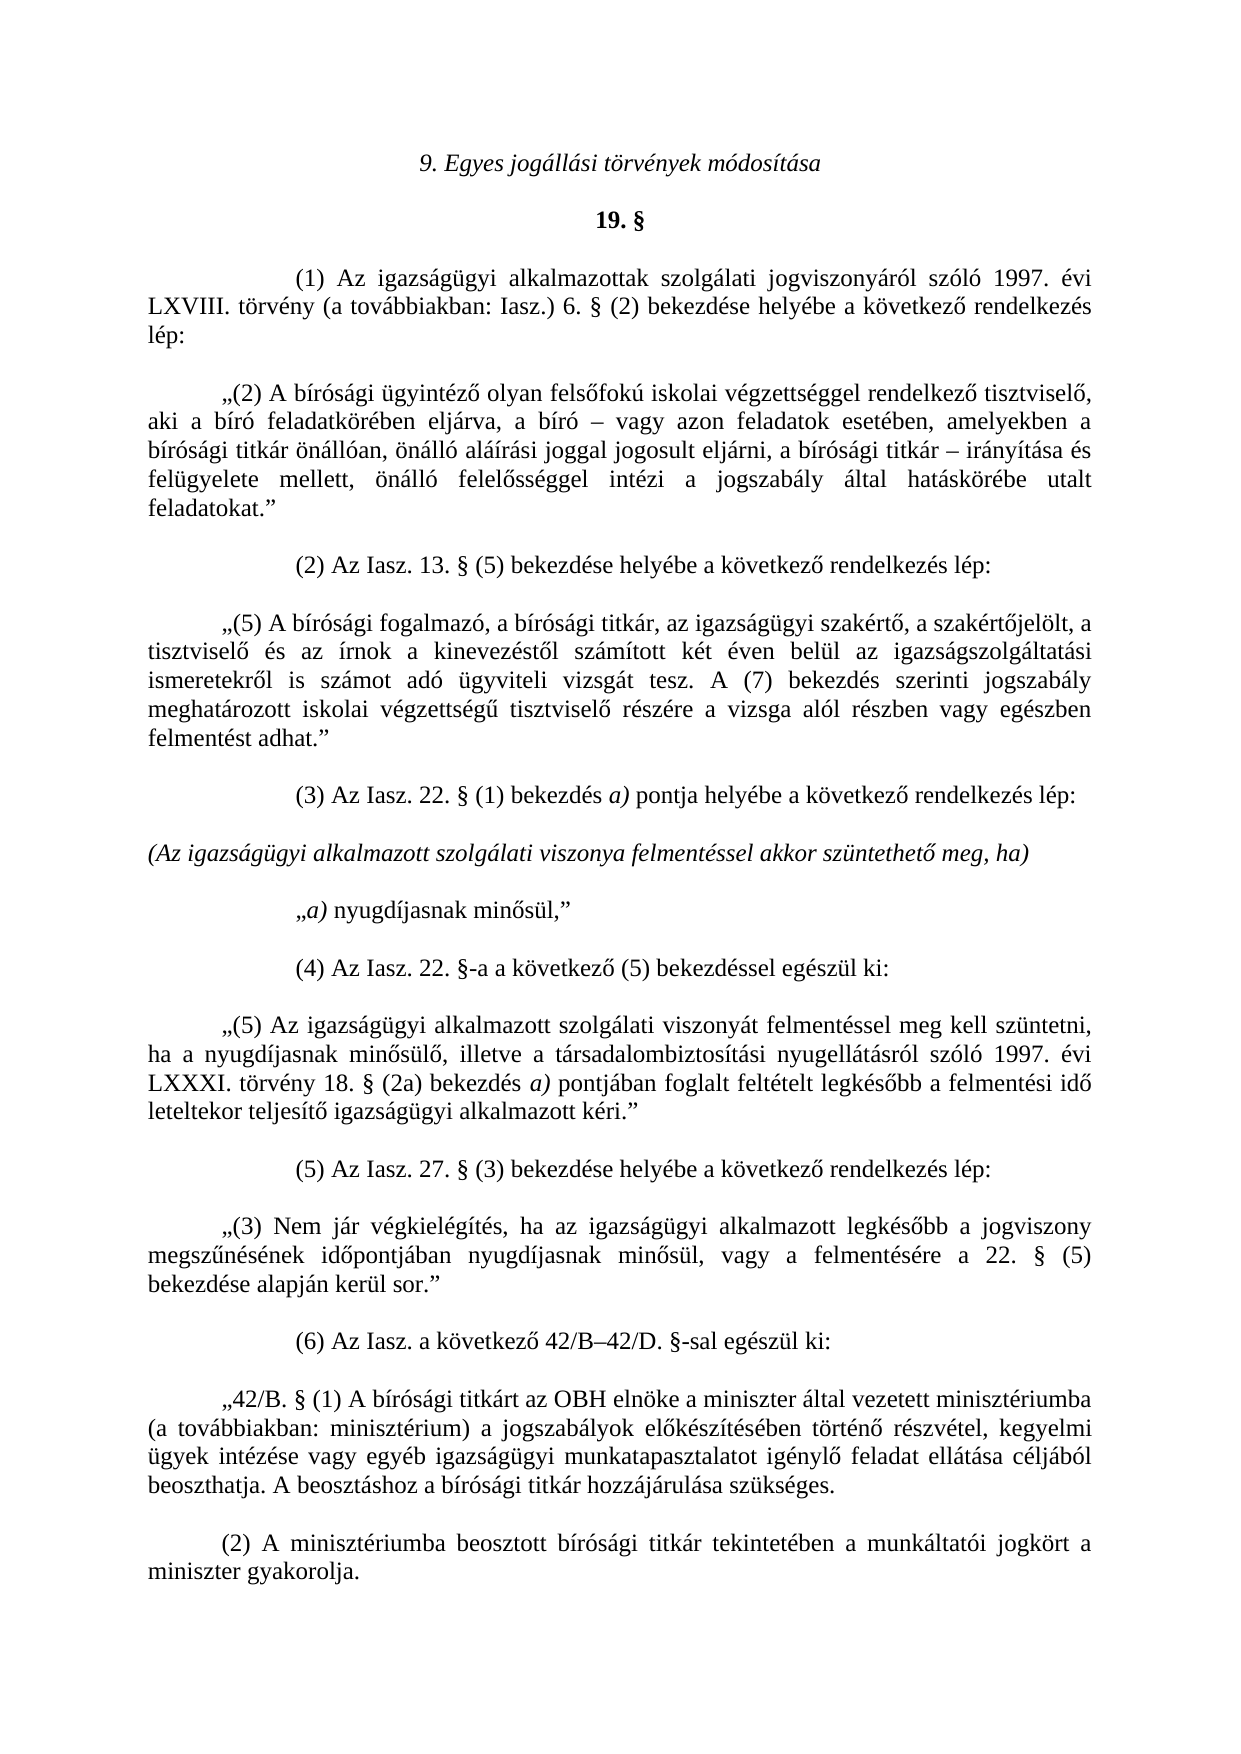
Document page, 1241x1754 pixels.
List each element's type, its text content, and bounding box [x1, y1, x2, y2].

text „(3) Nem jár végkielégítés, ha az igazságügyi alkalmazott legkésőbb a jogviszony megszűnésének időpontjában nyugdíjasnak minősül, vagy a felmentésére a 22. § (5) bekezdése alapján kerül sor.” [148, 1211, 1093, 1298]
text (1) Az igazságügyi alkalmazottak szolgálati jogviszonyáról szóló 1997. évi LXVIII. törvény (a továbbiakban: Iasz.) 6. § (2) bekezdése helyébe a következő rendelkezés lép: [148, 263, 1093, 349]
text (2) A minisztériumba beosztott bírósági titkár tekintetében a munkáltatói jogkört a miniszter gyakorolja. [148, 1528, 1093, 1585]
text 9. Egyes jogállási törvények módosítása [148, 148, 1093, 176]
text (3) Az Iasz. 22. § (1) bekezdés a) pontja helyébe a következő rendelkezés lép: [148, 780, 1093, 809]
text „(2) A bírósági ügyintéző olyan felsőfokú iskolai végzettséggel rendelkező tisztviselő, aki a bíró feladatkörében eljárva, a bíró – vagy azon feladatok esetében, amelyekben a bírósági titkár önállóan, önálló aláírási joggal jogosult eljárni, a bírósági titkár – irányítása és felügyelete mellett, önálló felelősséggel intézi a jogszabály által hatáskörébe utalt feladatokat.” [148, 378, 1093, 521]
text (5) Az Iasz. 27. § (3) bekezdése helyébe a következő rendelkezés lép: [148, 1154, 1093, 1183]
text „a) nyugdíjasnak minősül,” [148, 895, 1093, 924]
text (4) Az Iasz. 22. §-a a következő (5) bekezdéssel egészül ki: [148, 953, 1093, 981]
text (Az igazságügyi alkalmazott szolgálati viszonya felmentéssel akkor szüntethető meg, ha) [148, 838, 1093, 866]
text 19. § [148, 205, 1093, 234]
text „(5) A bírósági fogalmazó, a bírósági titkár, az igazságügyi szakértő, a szakértőjelölt, a tisztviselő és az írnok a kinevezéstől számított két éven belül az igazságszolgáltatási ismeretekről is számot adó ügyviteli vizsgát tesz. A (7) bekezdés szerinti jogszabály meghatározott iskolai végzettségű tisztviselő részére a vizsga alól részben vagy egészben felmentést adhat.” [148, 608, 1093, 751]
text „42/B. § (1) A bírósági titkárt az OBH elnöke a miniszter által vezetett minisztériumba (a továbbiakban: minisztérium) a jogszabályok előkészítésében történő részvétel, kegyelmi ügyek intézése vagy egyéb igazságügyi munkatapasztalatot igénylő feladat ellátása céljából beoszthatja. A beosztáshoz a bírósági titkár hozzájárulása szükséges. [148, 1384, 1093, 1499]
text (6) Az Iasz. a következő 42/B–42/D. §-sal egészül ki: [148, 1326, 1093, 1355]
text „(5) Az igazságügyi alkalmazott szolgálati viszonyát felmentéssel meg kell szüntetni, ha a nyugdíjasnak minősülő, illetve a társadalombiztosítási nyugellátásról szóló 1997. évi LXXXI. törvény 18. § (2a) bekezdés a) pontjában foglalt feltételt legkésőbb a felmentési idő leteltekor teljesítő igazságügyi alkalmazott kéri.” [148, 1010, 1093, 1125]
text (2) Az Iasz. 13. § (5) bekezdése helyébe a következő rendelkezés lép: [148, 550, 1093, 579]
